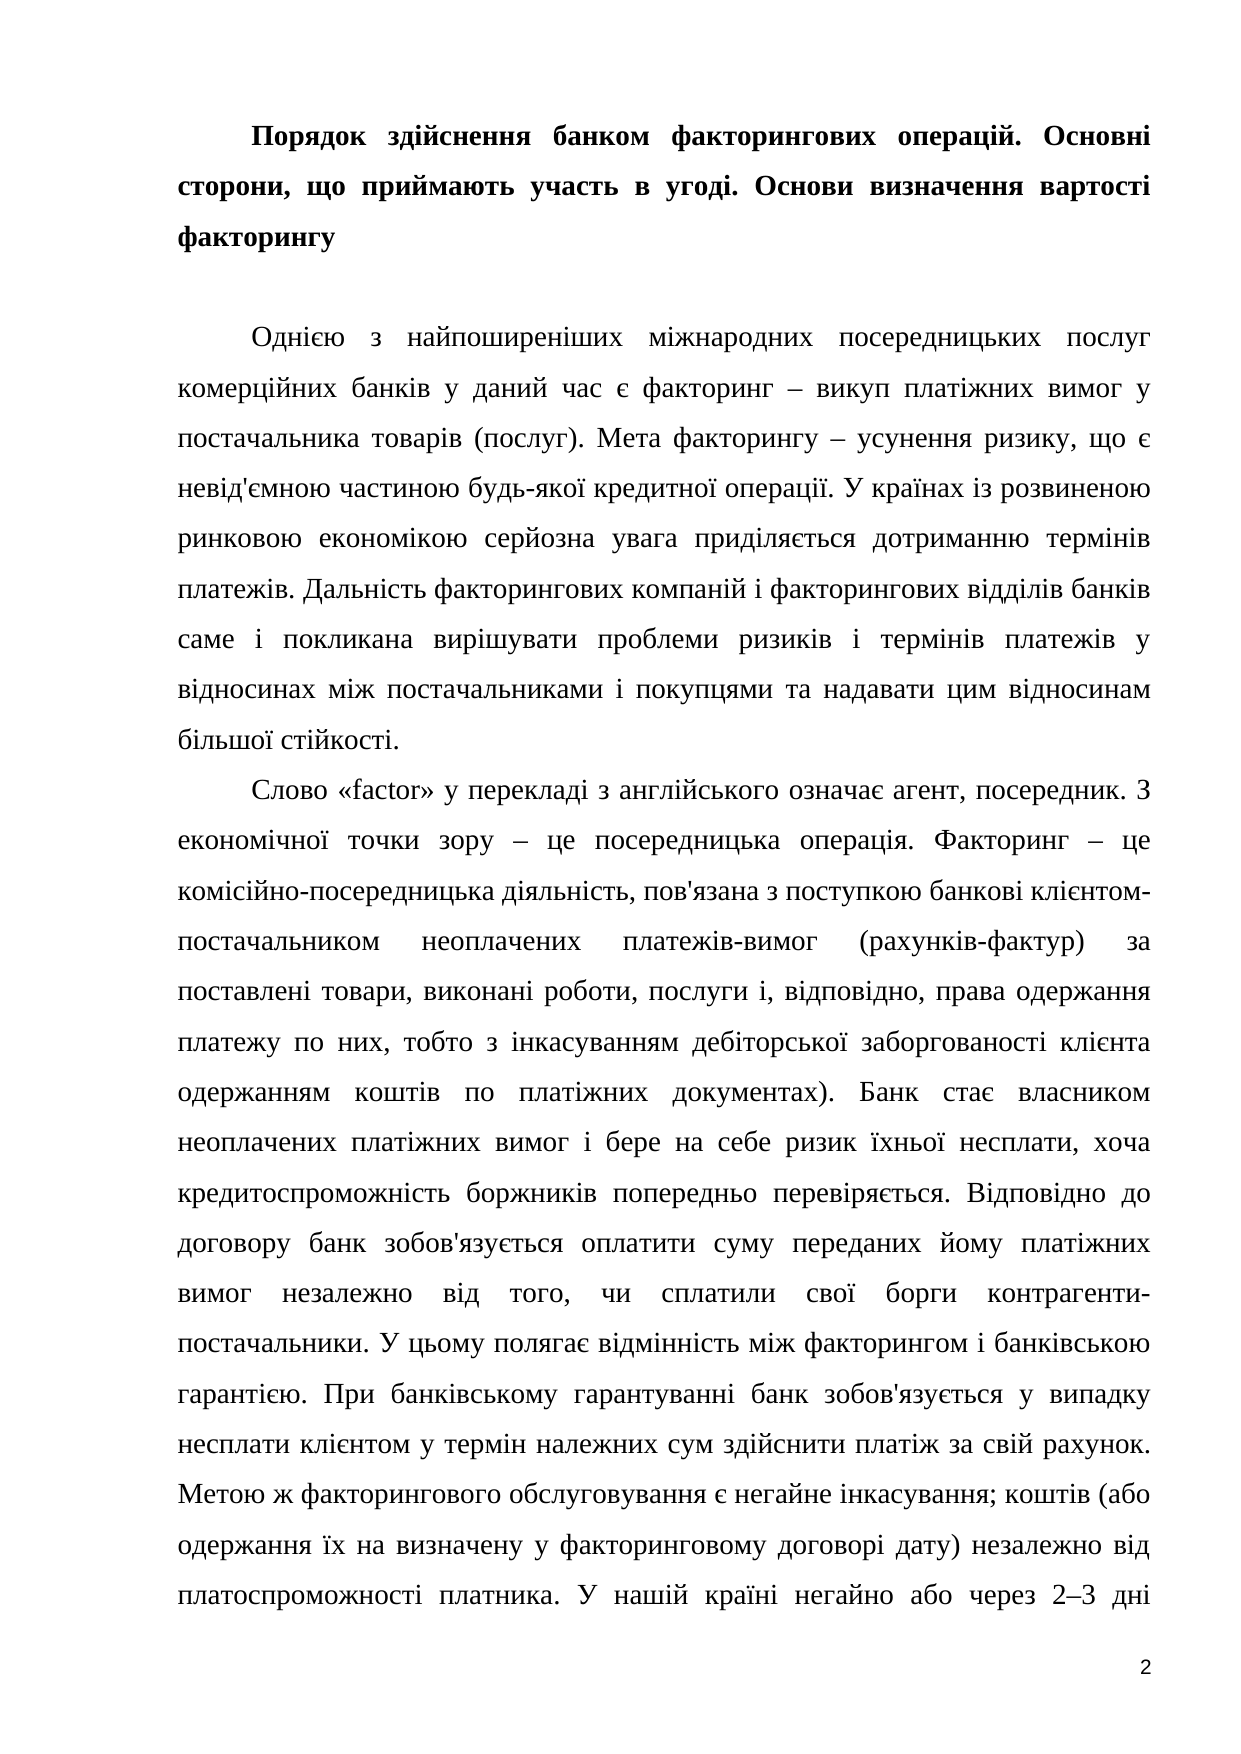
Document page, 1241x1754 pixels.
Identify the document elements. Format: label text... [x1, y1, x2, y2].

text Порядок здійснення банком факторингових операцій. Основні сторони, що приймають участь в угоді. Основи визначення вартості факторингу [177, 118, 1152, 252]
text Однією з найпоширеніших міжнародних посередницьких послуг комерційних банків у даний час є факторинг – викуп платіжних вимог у постачальника товарів (послуг). Мета факторингу – усунення ризику, що є невід'ємною частиною будь-якої кредитної операції. У країнах із розвиненою ринковою економікою серйозна увага приділяється дотриманню термінів платежів. Дальність факторингових компаній і факторингових відділів банків саме і покликана вирішувати проблеми ризиків і термінів платежів у відносинах між постачальниками і покупцями та надавати цим відносинам більшої стійкості. [177, 319, 1152, 755]
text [177, 772, 1152, 1611]
